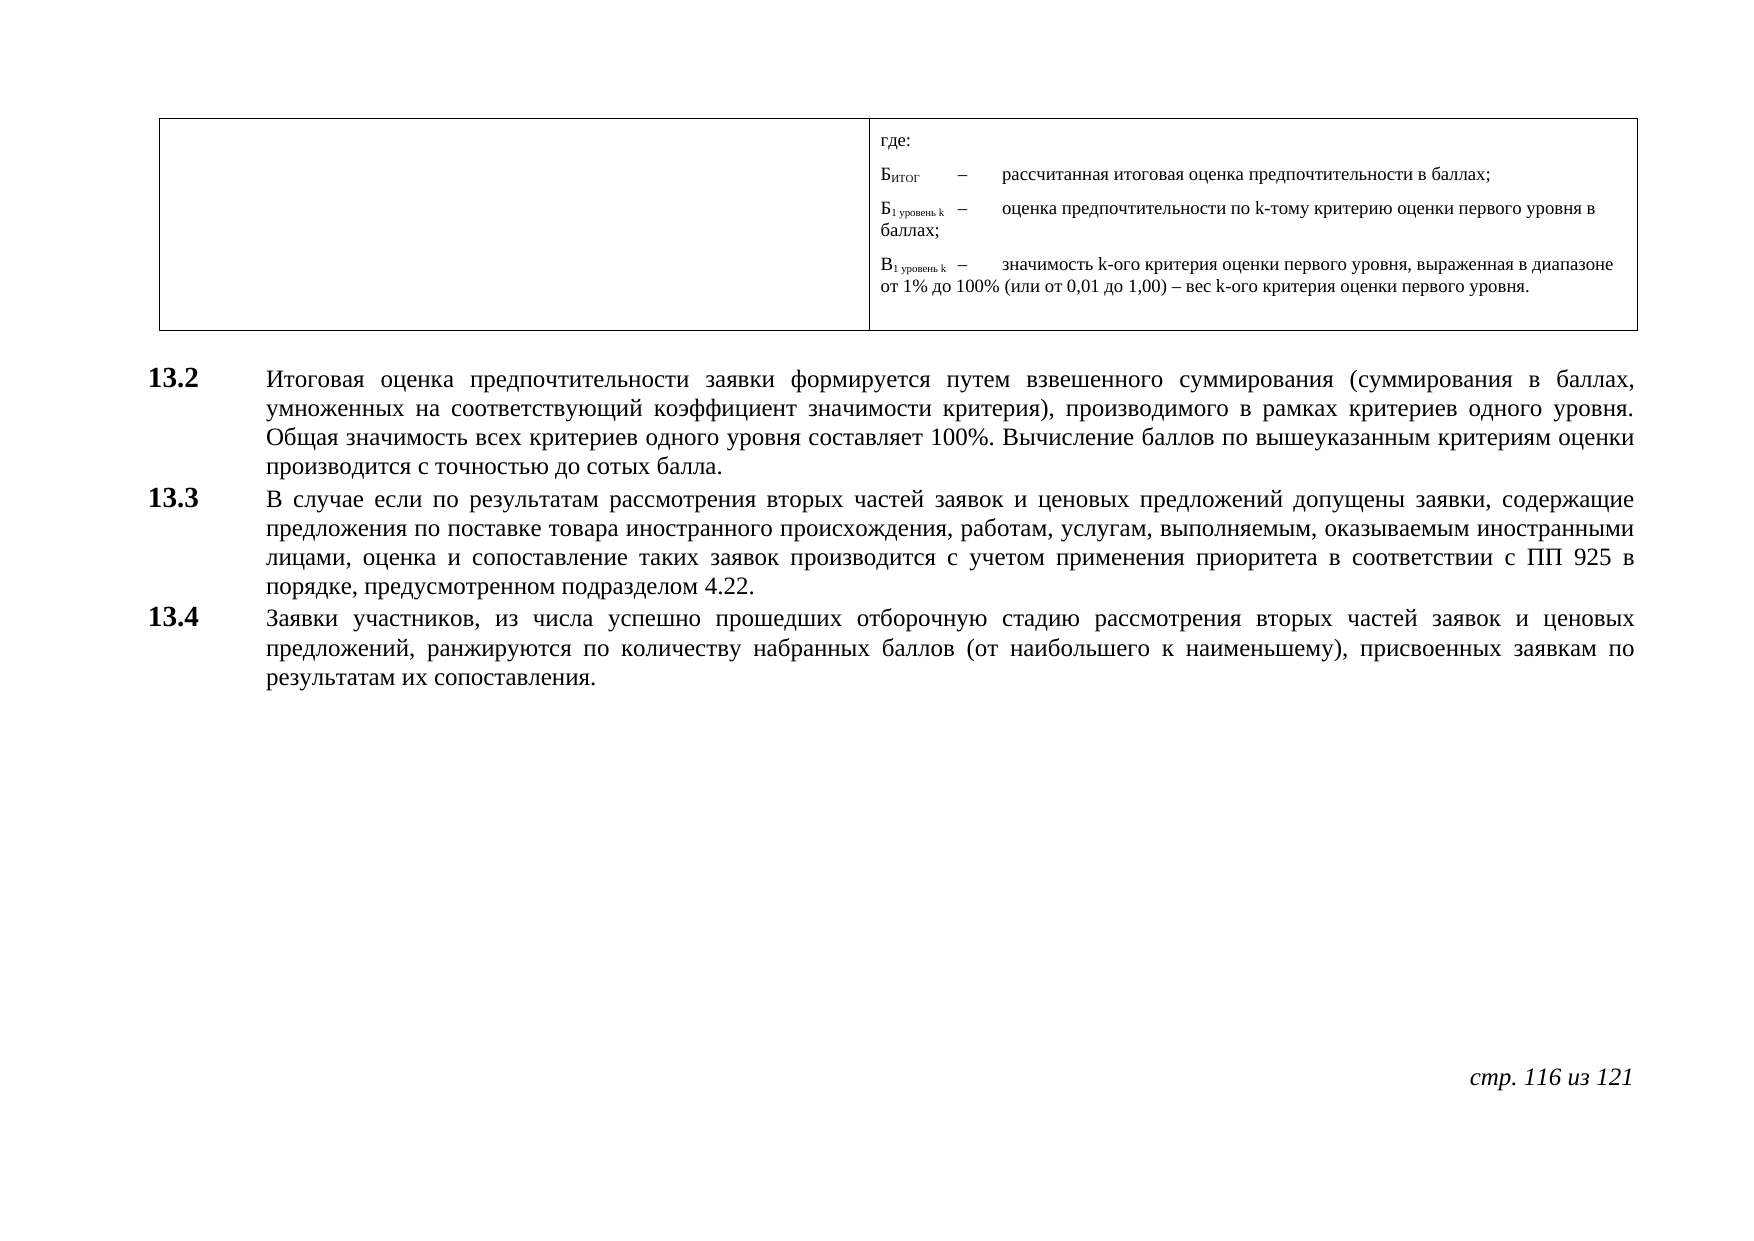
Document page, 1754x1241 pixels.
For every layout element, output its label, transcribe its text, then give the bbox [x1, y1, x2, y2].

list Итоговая оценка предпочтительности заявки формируется путем взвешенного суммирования (суммирования в баллах, умноженных на соответствующий коэффициент значимости критерия), производимого в рамках критериев одного уровня. Общая значимость всех критериев одного уровня составляет 100%. Вычисление баллов по вышеуказанным критериям оценки производится с точностью до сотых балла. [148, 360, 1636, 480]
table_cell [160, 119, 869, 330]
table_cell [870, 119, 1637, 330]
list Заявки участников, из числа успешно прошедших отборочную стадию рассмотрения вторых частей заявок и ценовых предложений, ранжируются по количеству набранных баллов (от наибольшего к наименьшему), присвоенных заявкам по результатам их сопоставления. [148, 599, 1636, 691]
list В случае если по результатам рассмотрения вторых частей заявок и ценовых предложений допущены заявки, содержащие предложения по поставке товара иностранного происхождения, работам, услугам, выполняемым, оказываемым иностранными лицами, оценка и сопоставление таких заявок производится с учетом применения приоритета в соответствии с ПП 925 в порядке, предусмотренном подразделом 4.22. [148, 480, 1636, 599]
